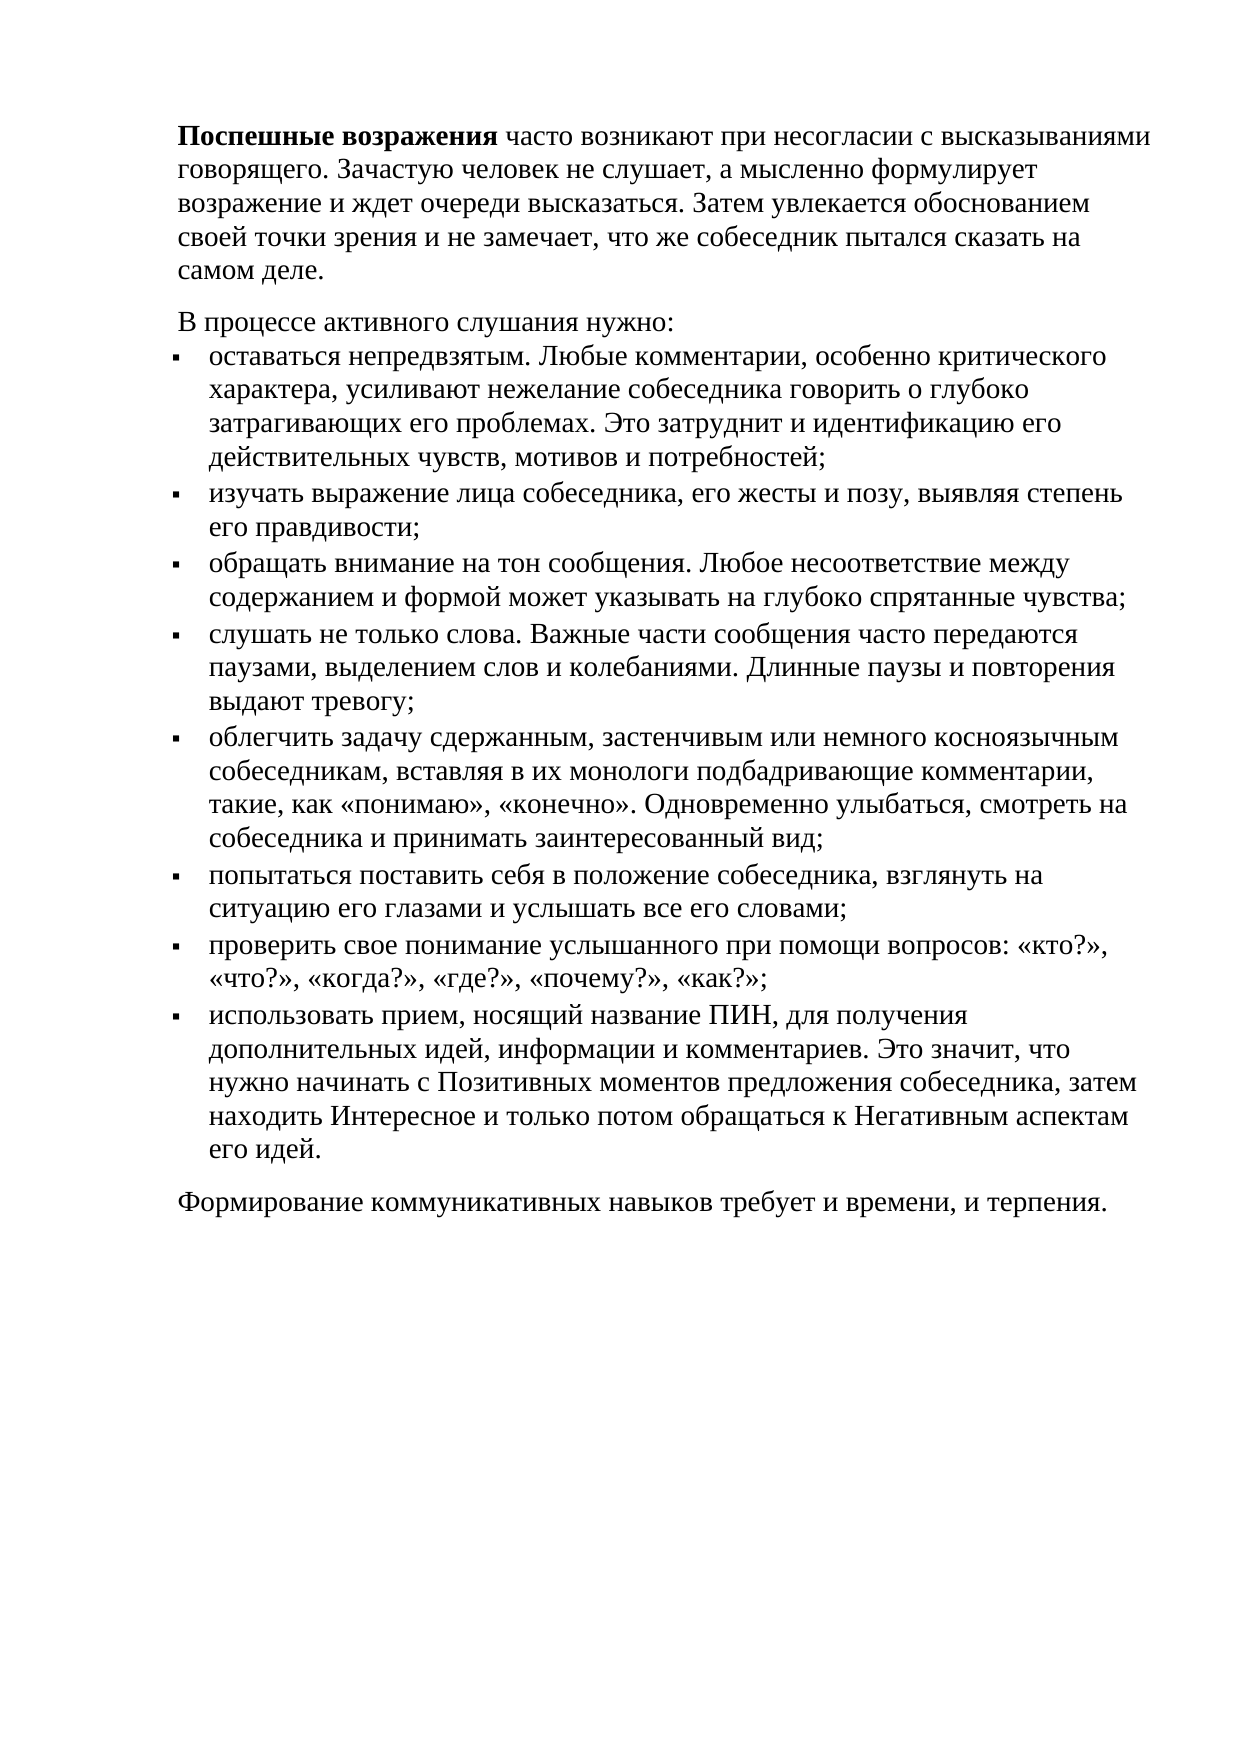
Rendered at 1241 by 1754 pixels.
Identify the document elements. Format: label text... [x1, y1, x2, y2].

list обращать внимание на тон сообщения. Любое несоответствие между содержанием и формой может указывать на глубоко спрятанные чувства; [171, 546, 1152, 613]
list слушать не только слова. Важные части сообщения часто передаются паузами, выделением слов и колебаниями. Длинные паузы и повторения выдают тревогу; [171, 616, 1152, 716]
list облегчить задачу сдержанным, застенчивым или немного косноязычным собеседникам, вставляя в их монологи подбадривающие комментарии, такие, как «понимаю», «конечно». Одновременно улыбаться, смотреть на собеседника и принимать заинтересованный вид; [171, 719, 1152, 854]
text Поспешные возражения часто возникают при несогласии с высказываниями говорящего. Зачастую человек не слушает, а мысленно формулирует возражение и ждет очереди высказаться. Затем увлекается обоснованием своей точки зрения и не замечает, что же собеседник пытался сказать на самом деле. [177, 118, 1152, 286]
list изучать выражение лица собеседника, его жесты и позу, выявляя степень его правдивости; [171, 475, 1152, 542]
list попытаться поставить себя в положение собеседника, взглянуть на ситуацию его глазами и услышать все его словами; [171, 857, 1152, 924]
list проверить свое понимание услышанного при помощи вопросов: «кто?», «что?», «когда?», «где?», «почему?», «как?»; [171, 927, 1152, 994]
text Формирование коммуникативных навыков требует и времени, и терпения. [177, 1184, 1152, 1217]
list использовать прием, носящий название ПИН, для получения дополнительных идей, информации и комментариев. Это значит, что нужно начинать с Позитивных моментов предложения собеседника, затем находить Интересное и только потом обращаться к Негативным аспектам его идей. [171, 997, 1152, 1165]
text В процессе активного слушания нужно: [177, 304, 1152, 338]
list оставаться непредвзятым. Любые комментарии, особенно критического характера, усиливают нежелание собеседника говорить о глубоко затрагивающих его проблемах. Это затруднит и идентификацию его действительных чувств, мотивов и потребностей; [171, 338, 1152, 472]
